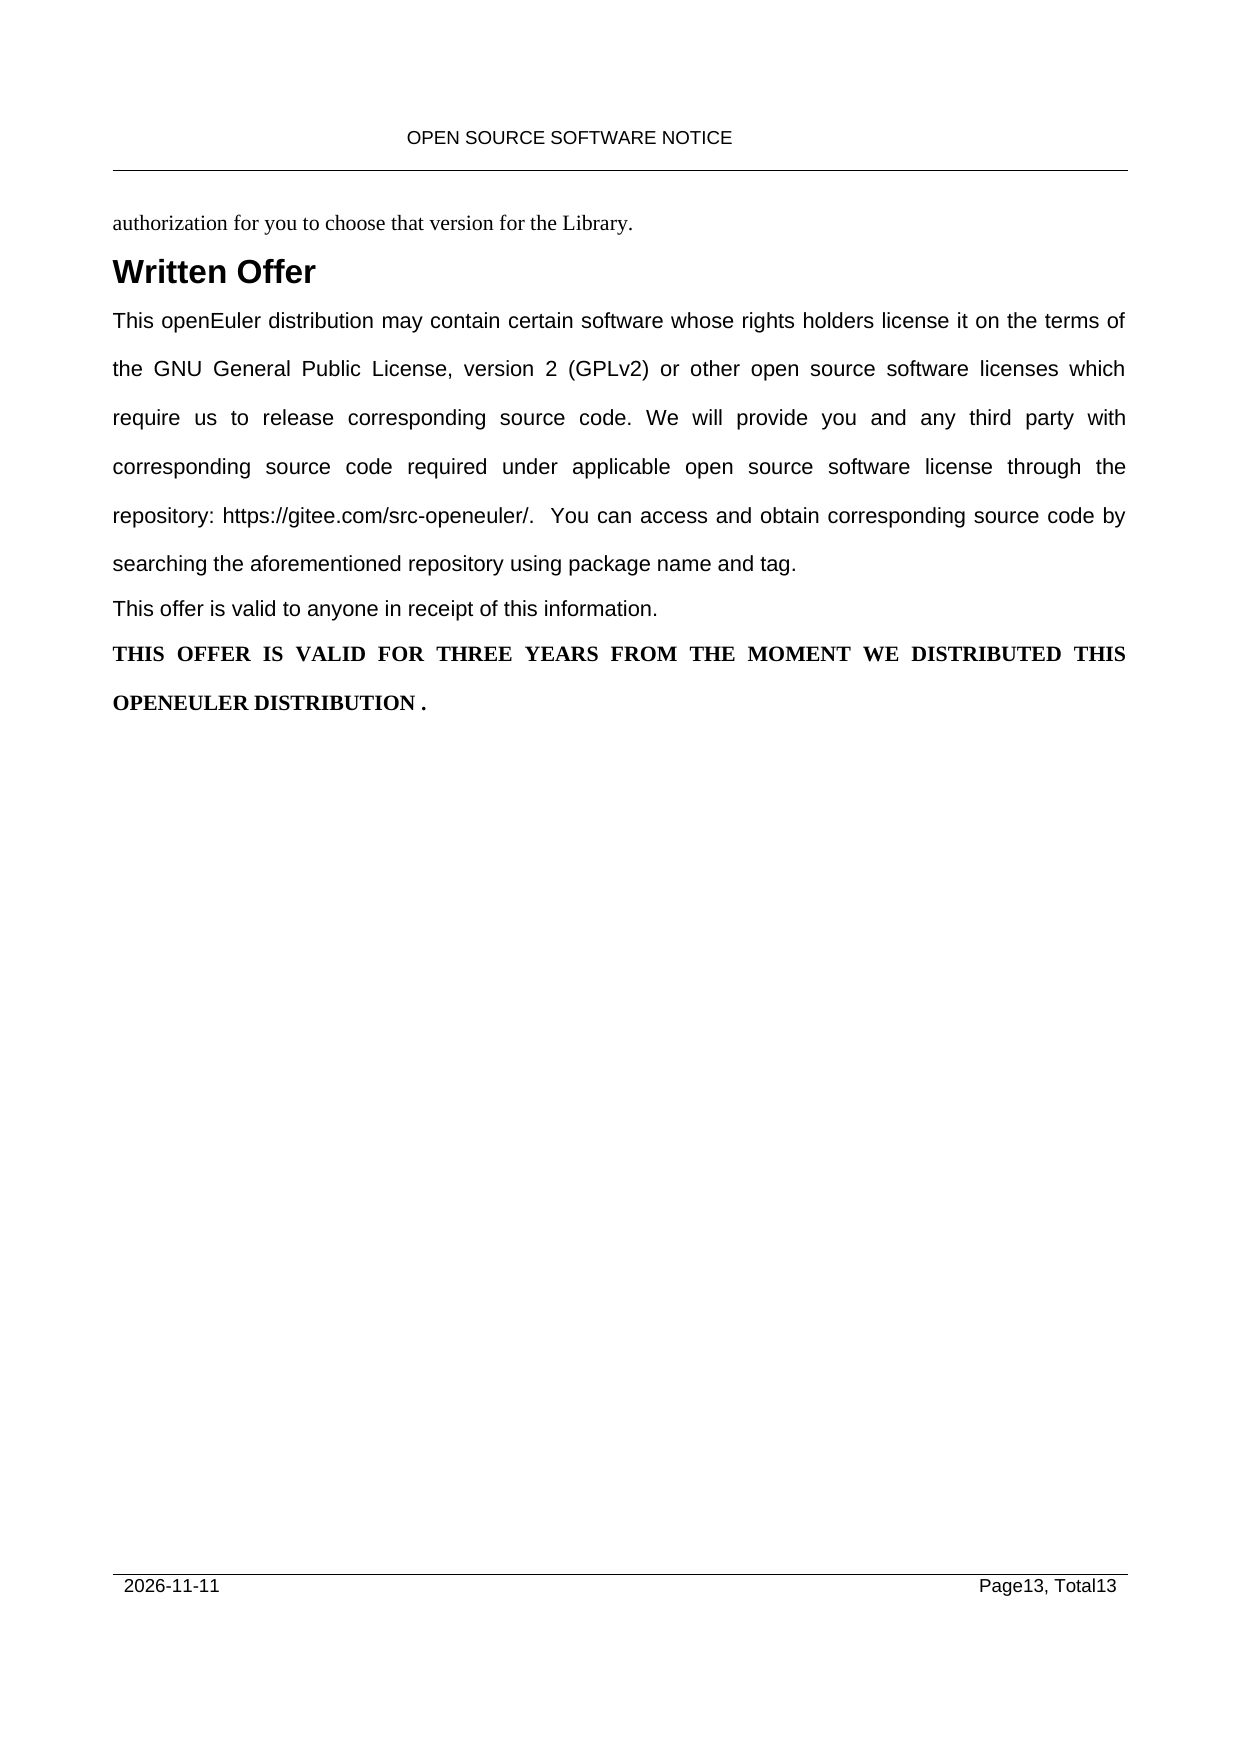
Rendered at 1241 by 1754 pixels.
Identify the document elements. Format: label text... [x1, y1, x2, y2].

text This offer is valid to anyone in receipt of this information. [112, 593, 1128, 625]
text Written Offer [112, 239, 1128, 304]
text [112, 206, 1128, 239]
text THIS OFFER IS VALID FOR THREE YEARS FROM THE MOMENT WE DISTRIBUTED THIS OPENEULER DISTRIBUTION . [112, 638, 1128, 719]
text This openEuler distribution may contain certain software whose rights holders license it on the terms of the GNU General Public License, version 2 (GPLv2) or other open source software licenses which require us to release corresponding source code. We will provide you and any third party with corresponding source code required under applicable open source software license through the repository: https://gitee.com/src-openeuler/. You can access and obtain corresponding source code by searching the aforementioned repository using package name and tag. [112, 304, 1128, 580]
